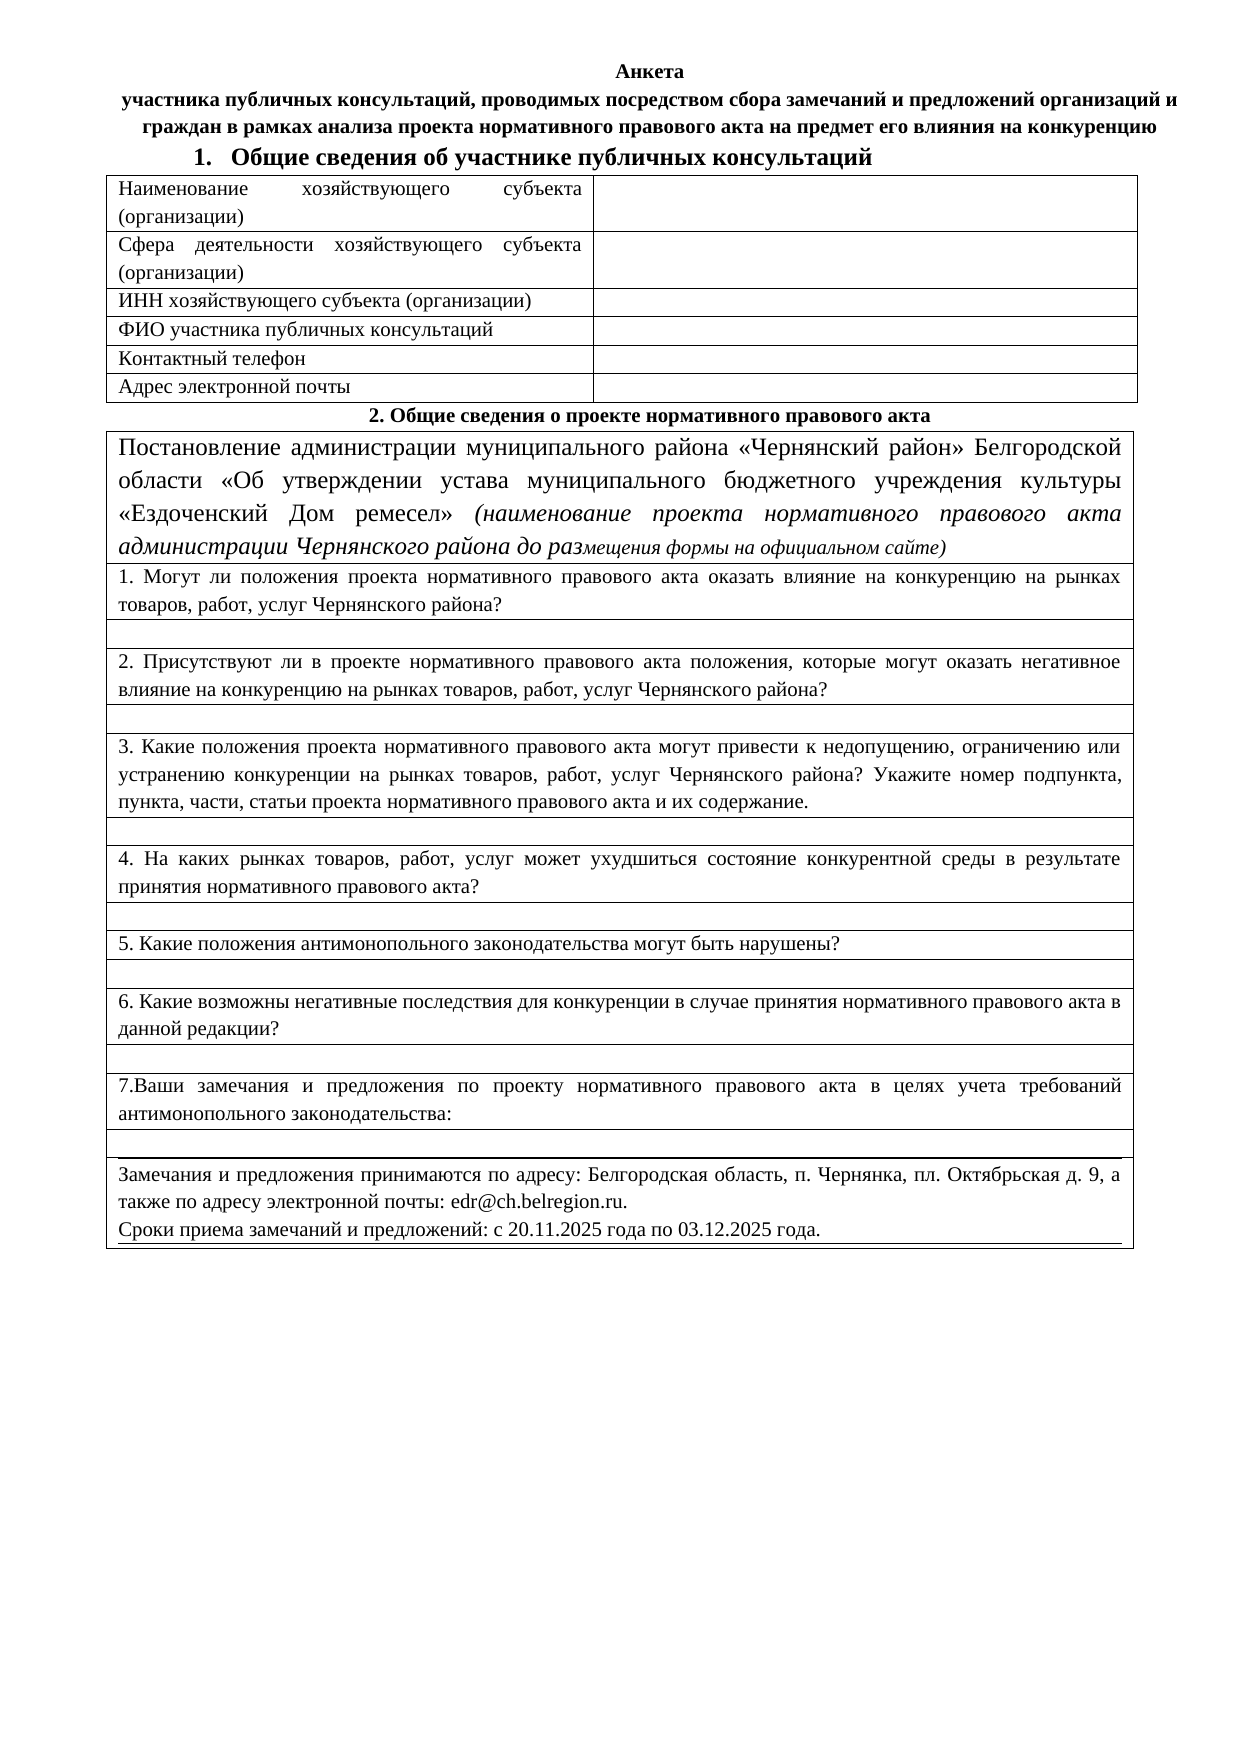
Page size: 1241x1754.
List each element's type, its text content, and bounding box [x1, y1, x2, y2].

table_cell [594, 232, 1137, 287]
table_cell 4. На каких рынках товаров, работ, услуг может ухудшиться состояние конкурентной среды в результате принятия нормативного правового акта? [107, 846, 1133, 902]
table_cell 1. Могут ли положения проекта нормативного правового акта оказать влияние на конкуренцию на рынках товаров, работ, услуг Чернянского района? [107, 564, 1133, 619]
table_cell [594, 374, 1137, 402]
text Анкета [118, 59, 1181, 83]
table_cell [594, 317, 1137, 345]
table_cell Адрес электронной почты [107, 374, 593, 402]
text участника публичных консультаций, проводимых посредством сбора замечаний и предложений организаций и граждан в рамках анализа проекта нормативного правового акта на предмет его влияния на конкуренцию [118, 87, 1181, 138]
table_cell [107, 620, 1133, 648]
table_cell [107, 818, 1133, 845]
table_cell [107, 1045, 1133, 1072]
table_cell Контактный телефон [107, 346, 593, 373]
text 2. Общие сведения о проекте нормативного правового акта [118, 403, 1181, 427]
table_cell [594, 346, 1137, 373]
table_cell [107, 960, 1133, 987]
table_cell [594, 289, 1137, 316]
table_cell [107, 903, 1133, 930]
table_cell ФИО участника публичных консультаций [107, 317, 593, 345]
table_cell Замечания и предложения принимаются по адресу: Белгородская область, п. Чернянка, пл. Октябрьская д. 9, а также по адресу электронной почты: edr@ch.belregion.ru. Сроки приема замечаний и предложений: с 20.11.2025 года по 03.12.2025 года. [107, 1158, 1133, 1247]
table_cell 5. Какие положения антимонопольного законодательства могут быть нарушены? [107, 931, 1133, 959]
table_cell 3. Какие положения проекта нормативного правового акта могут привести к недопущению, ограничению или устранению конкуренции на рынках товаров, работ, услуг Чернянского района? Укажите номер подпункта, пункта, части, статьи проекта нормативного правового акта и их содержание. [107, 734, 1133, 817]
table_cell [107, 1130, 1133, 1157]
table_header Постановление администрации муниципального района «Чернянский район» Белгородской области «Об утверждении устава муниципального бюджетного учреждения культуры «Ездоченский Дом ремесел» (наименование проекта нормативного правового акта администрации Чернянского района до размещения формы на официальном сайте) [107, 432, 1133, 563]
table_cell 6. Какие возможны негативные последствия для конкуренции в случае принятия нормативного правового акта в данной редакции? [107, 989, 1133, 1044]
table_cell Сфера деятельности хозяйствующего субъекта (организации) [107, 232, 593, 287]
table_cell 7.Ваши замечания и предложения по проекту нормативного правового акта в целях учета требований антимонопольного законодательства: [107, 1074, 1133, 1129]
table_header [594, 176, 1137, 231]
table_header Наименование хозяйствующего субъекта (организации) [107, 176, 593, 231]
list Общие сведения об участнике публичных консультаций [193, 142, 1181, 171]
table_cell [107, 705, 1133, 733]
table_cell 2. Присутствуют ли в проекте нормативного правового акта положения, которые могут оказать негативное влияние на конкуренцию на рынках товаров, работ, услуг Чернянского района? [107, 649, 1133, 704]
table_cell ИНН хозяйствующего субъекта (организации) [107, 289, 593, 316]
